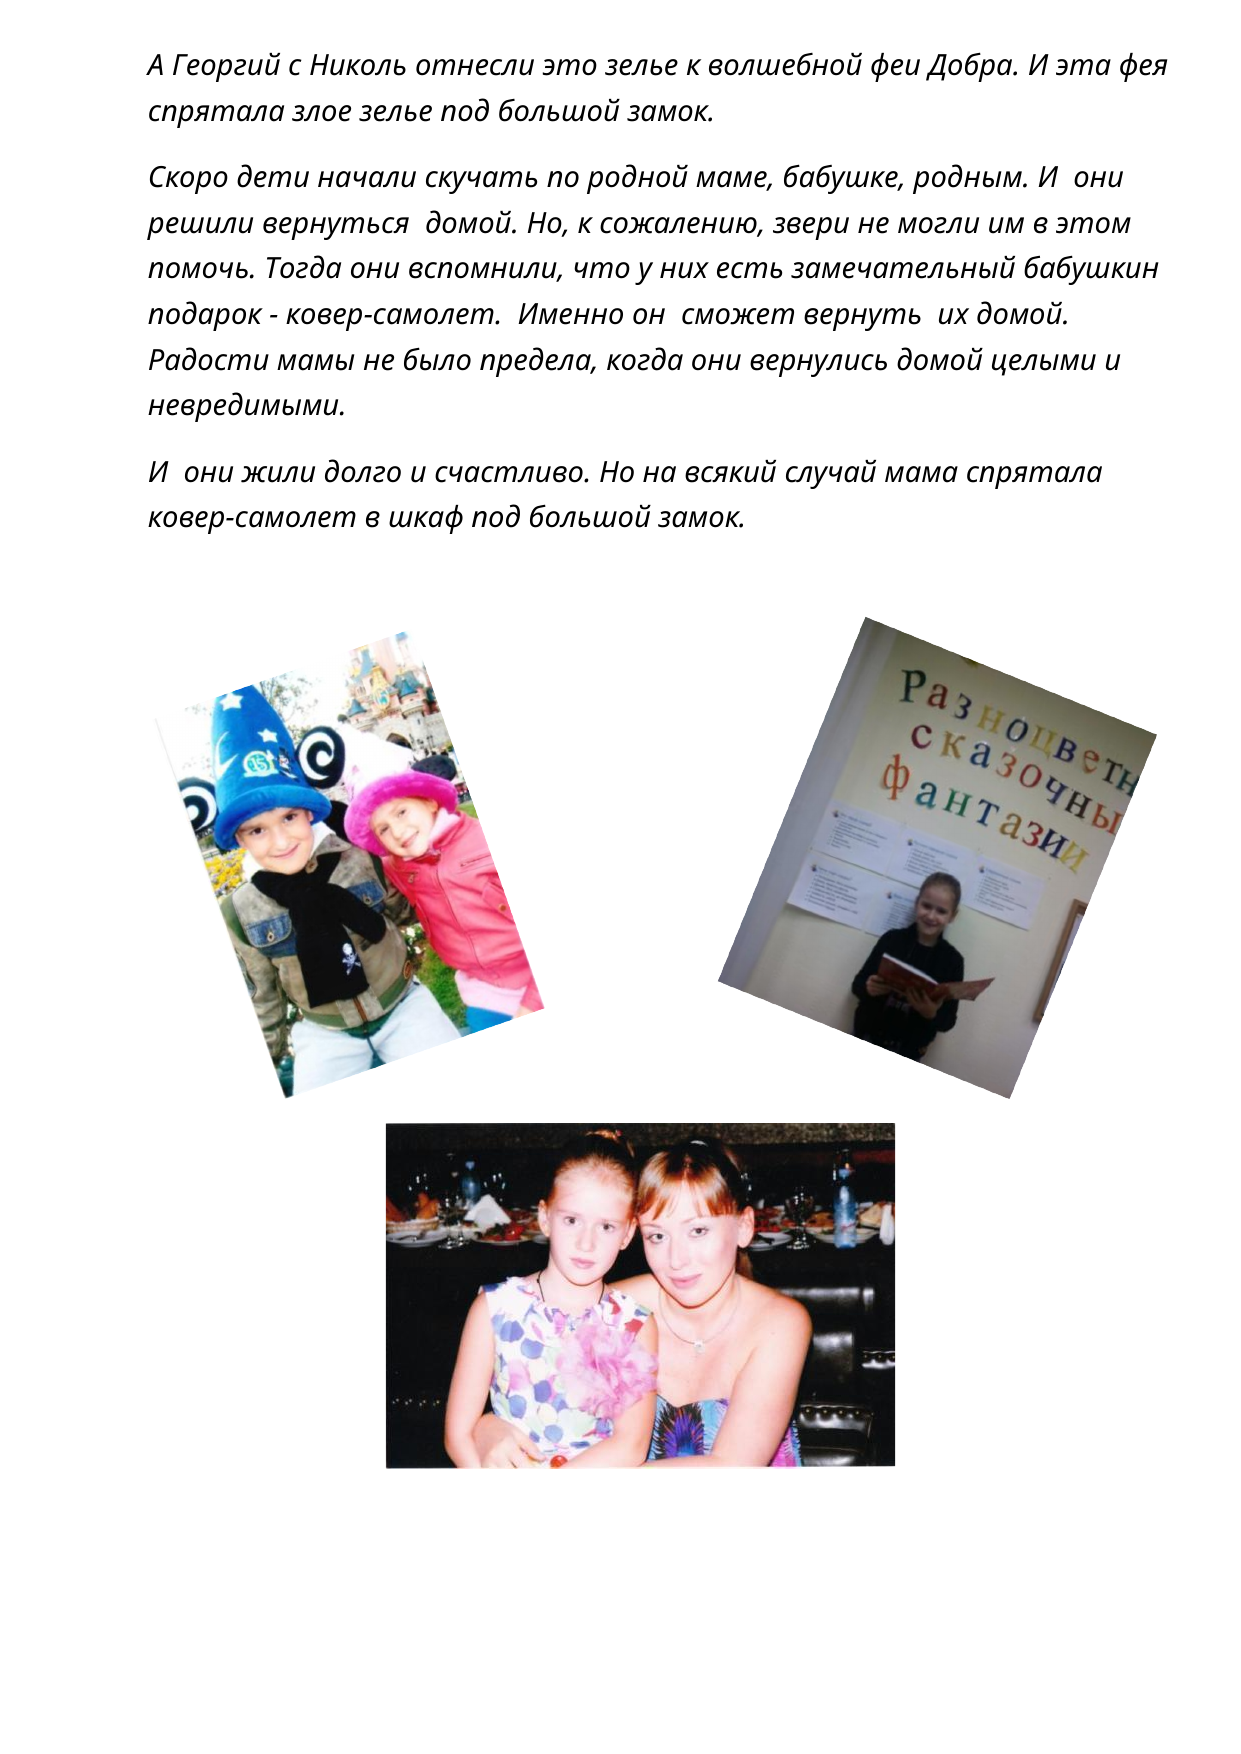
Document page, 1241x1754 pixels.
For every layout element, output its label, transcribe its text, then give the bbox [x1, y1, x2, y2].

picture [718, 618, 1156, 1098]
text А Георгий с Николь отнесли это зелье к волшебной феи Добра. И эта фея спрятала злое зелье под большой замок. [148, 44, 1196, 130]
picture [152, 629, 544, 1098]
text И они жили долго и счастливо. Но на всякий случай мама спрятала ковер-самолет в шкаф под большой замок. [148, 451, 1196, 536]
text Скоро дети начали скучать по родной маме, бабушке, родным. И они решили вернуться домой. Но, к сожалению, звери не могли им в этом помочь. Тогда они вспомнили, что у них есть замечательный бабушкин подарок - ковер-самолет. Именно он сможет вернуть их домой. Радости мамы не было предела, когда они вернулись домой целыми и невредимыми. [148, 156, 1196, 424]
picture [385, 1123, 896, 1469]
